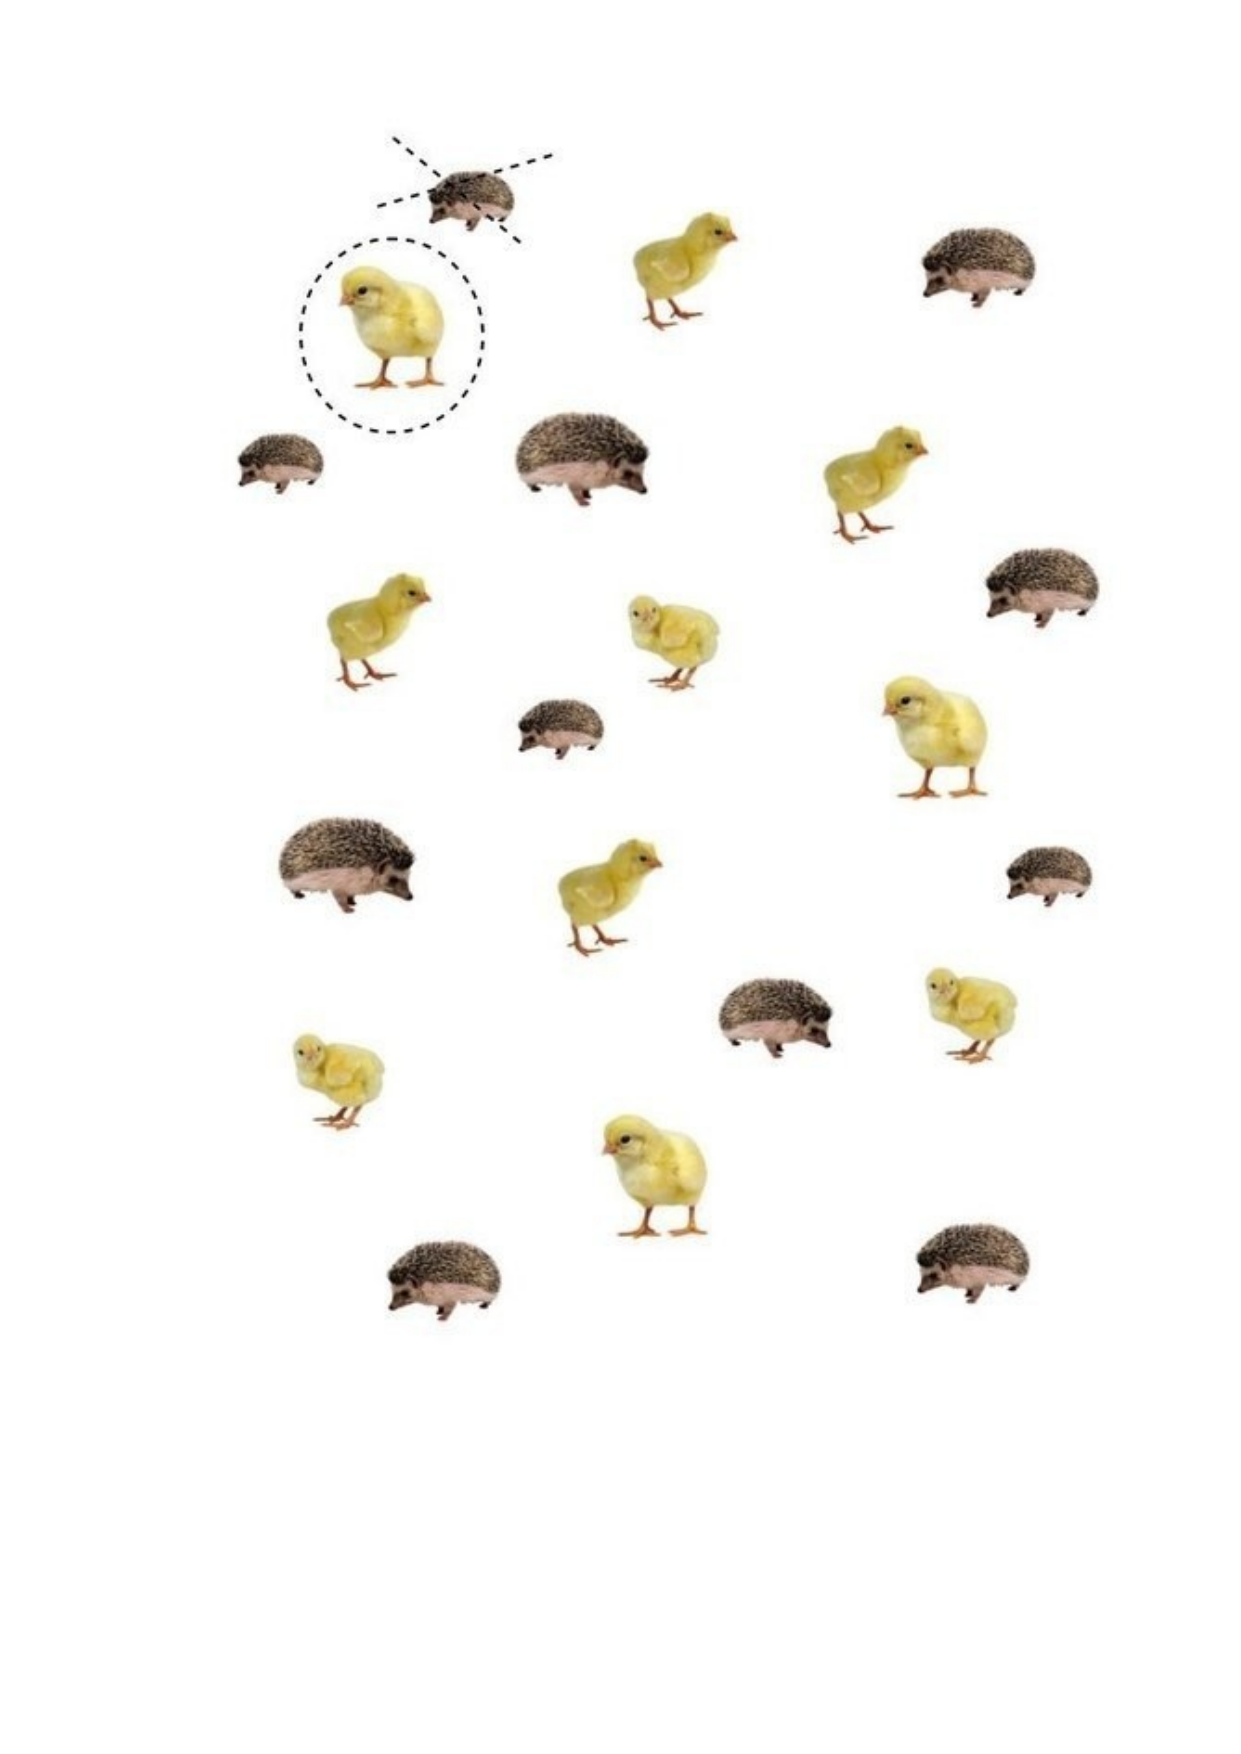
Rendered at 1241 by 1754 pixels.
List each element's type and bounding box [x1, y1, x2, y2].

picture [177, 118, 1152, 1417]
